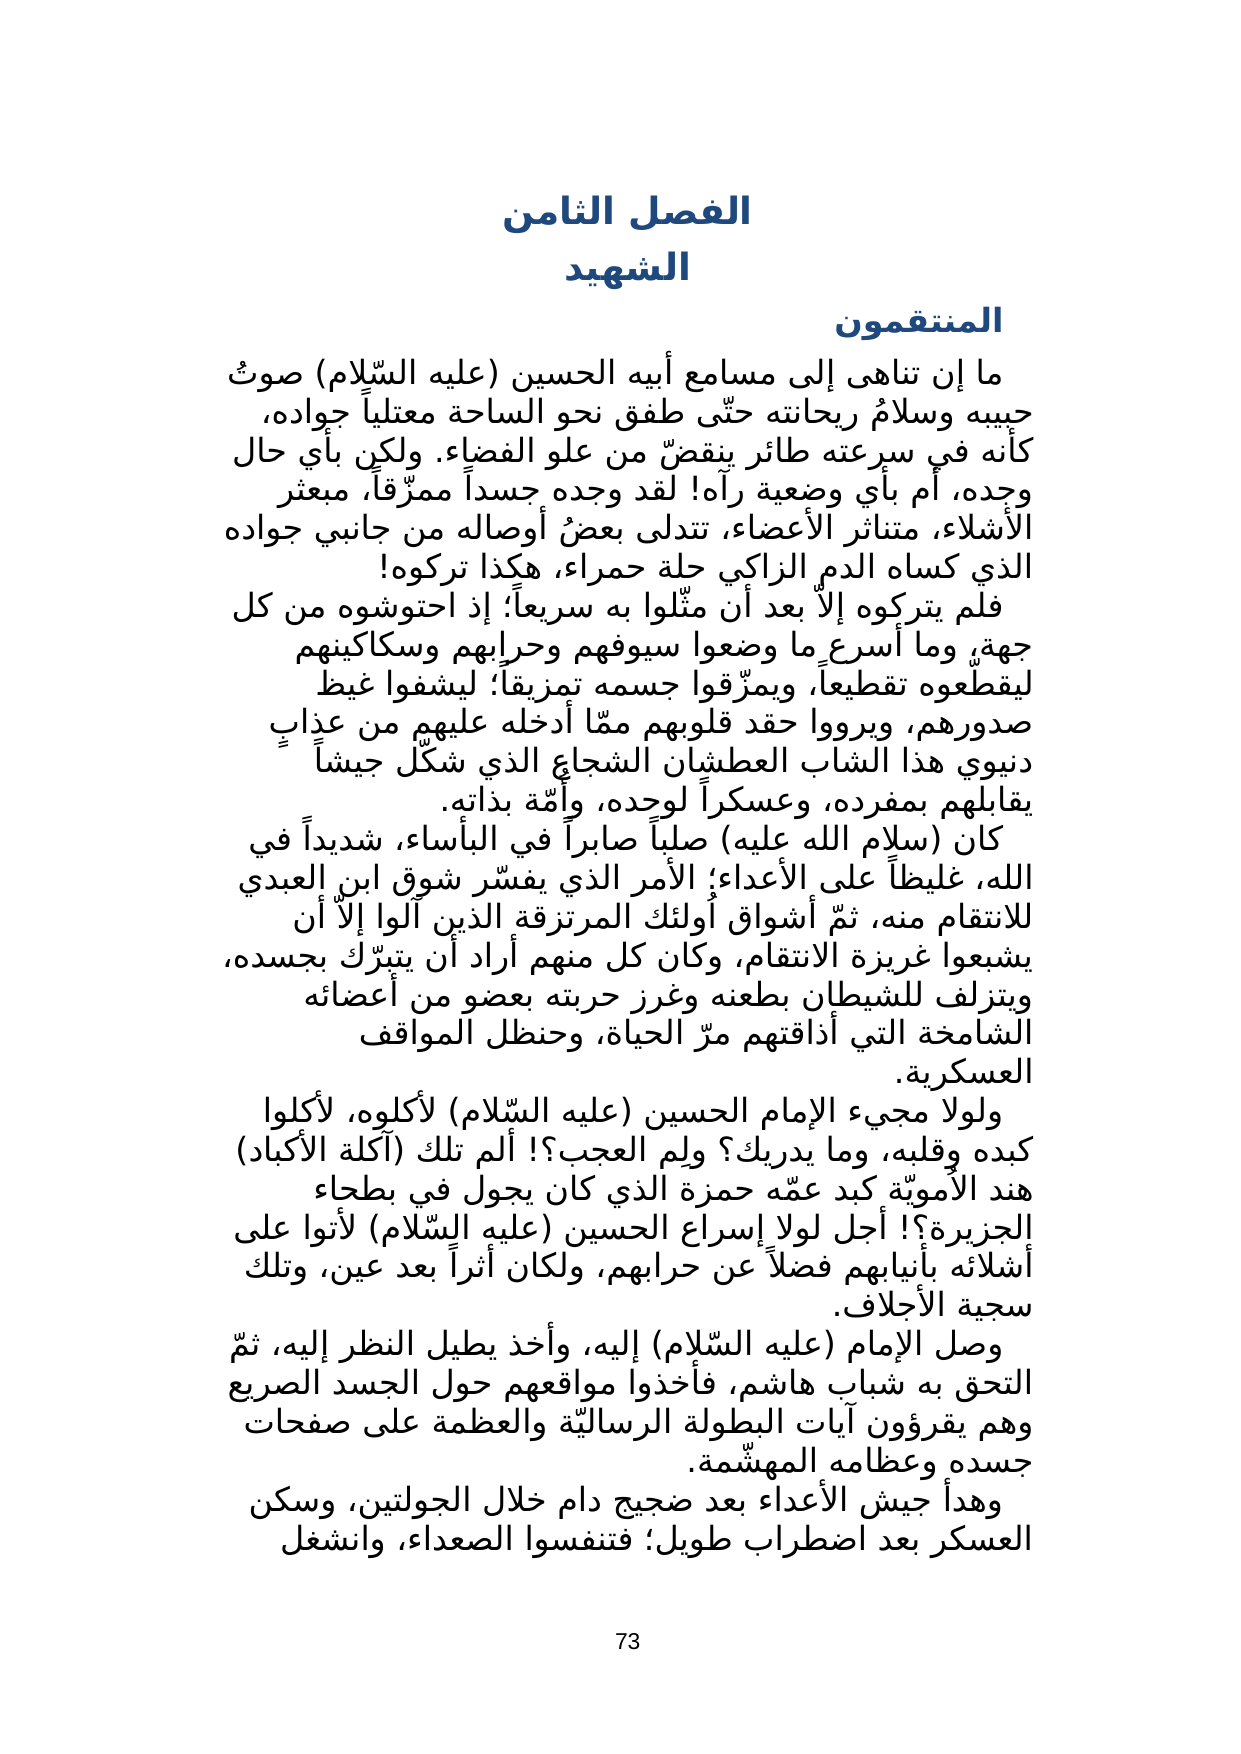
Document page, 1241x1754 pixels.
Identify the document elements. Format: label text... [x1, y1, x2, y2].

text فلم يتركوه إلاّ بعد أن مثّلوا به سريعاً؛ إذ احتوشوه من كل جهة، وما أسرع ما وضعوا سيوفهم وحرابهم وسكاكينهم ليقطّعوه تقطيعاً، ويمزّقوا جسمه تمزيقاً؛ ليشفوا غيظ صدورهم، ويرووا حقد قلوبهم ممّا أدخله عليهم من عذابٍ دنيوي هذا الشاب العطشان الشجاع الذي شكّل جيشاً يقابلهم بمفرده، وعسكراً لوحده، وأُمّة بذاته. [222, 586, 1033, 819]
text ما إن تناهى إلى مسامع أبيه الحسين (عليه السّلام) صوتُ حبيبه وسلامُ ريحانته حتّى طفق نحو الساحة معتلياً جواده، كأنه في سرعته طائر ينقضّ من علو الفضاء. ولكن بأي حال وجده، أم بأي وضعية رآه! لقد وجده جسداً ممزّقاً، مبعثر الأشلاء، متناثر الأعضاء، تتدلى بعضُ أوصاله من جانبي جواده الذي كساه الدم الزاكي حلة حمراء، هكذا تركوه! [222, 353, 1033, 586]
subtitle الفصل الثامن [222, 190, 1033, 233]
text ولولا مجيء الإمام الحسين (عليه السّلام) لأكلوه، لأكلوا كبده وقلبه، وما يدريك؟ ولِم العجب؟! ألم تلك (آكلة الأكباد) هند الاُمويّة كبد عمّه حمزة الذي كان يجول في بطحاء الجزيرة؟! أجل لولا إسراع الحسين (عليه السّلام) لأتوا على أشلائه بأنيابهم فضلاً عن حرابهم، ولكان أثراً بعد عين، وتلك سجية الأجلاف. [222, 1092, 1033, 1325]
text كان (سلام الله عليه) صلباً صابراً في البأساء، شديداً في الله، غليظاً على الأعداء؛ الأمر الذي يفسّر شوق ابن العبدي للانتقام منه، ثمّ أشواق اُولئك المرتزقة الذين آلوا إلاّ أن يشبعوا غريزة الانتقام، وكان كل منهم أراد أن يتبرّك بجسده، ويتزلف للشيطان بطعنه وغرز حربته بعضو من أعضائه الشامخة التي أذاقتهم مرّ الحياة، وحنظل المواقف العسكرية. [222, 819, 1033, 1092]
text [222, 1480, 1033, 1558]
text وصل الإمام (عليه السّلام) إليه، وأخذ يطيل النظر إليه، ثمّ التحق به شباب هاشم، فأخذوا مواقعهم حول الجسد الصريع وهم يقرؤون آيات البطولة الرساليّة والعظمة على صفحات جسده وعظامه المهشّمة. [222, 1325, 1033, 1480]
subtitle المنتقمون [222, 302, 1033, 341]
subtitle الشهيد [222, 246, 1033, 289]
